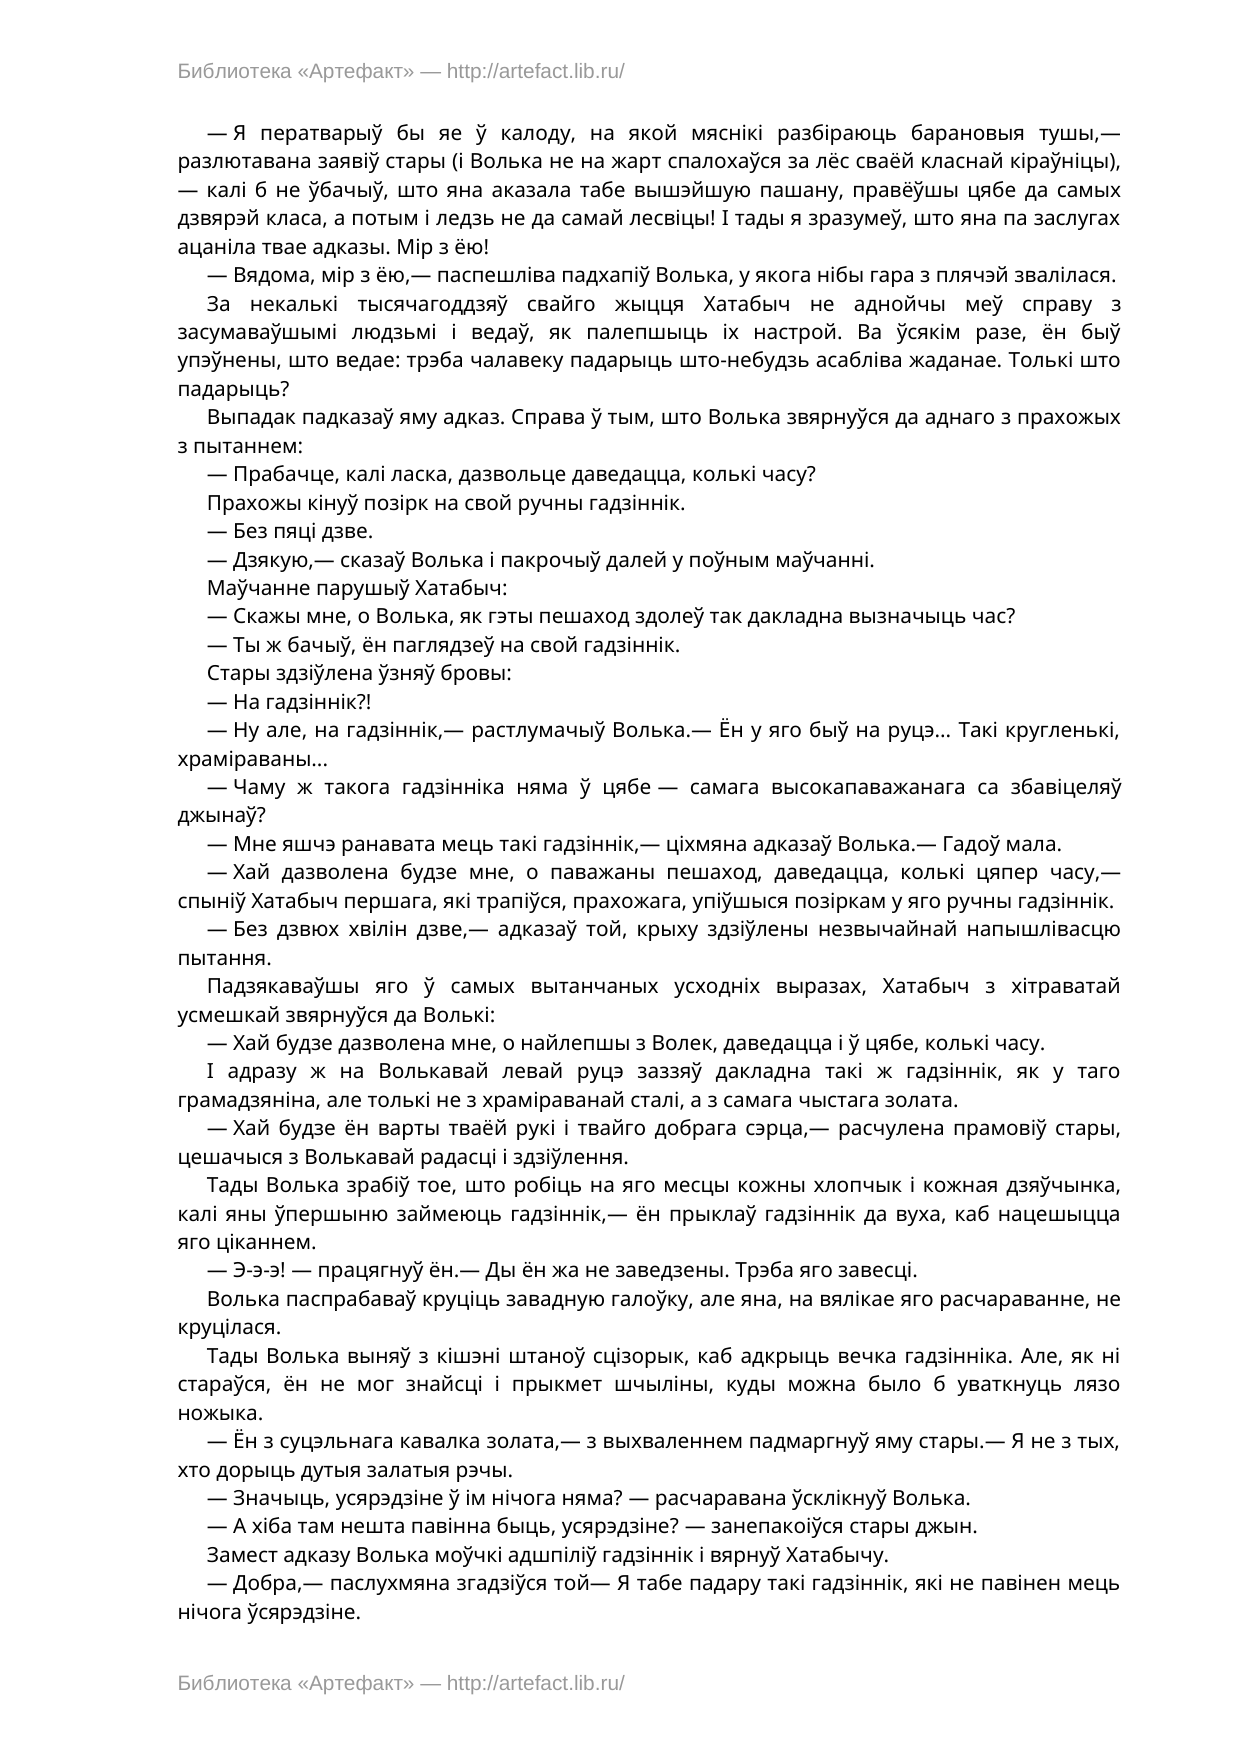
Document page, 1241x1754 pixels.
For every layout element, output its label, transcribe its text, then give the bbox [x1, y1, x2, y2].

text — На гадзіннік?! [177, 687, 1122, 715]
text — Без дзвюх хвілін дзве,— адказаў той, крыху здзіўлены незвычайнай напышлівасцю пытання. [177, 914, 1122, 971]
text За некалькі тысячагоддзяў свайго жыцця Хатабыч не аднойчы меў справу з засумаваўшымі людзьмі і ведаў, як палепшыць іх настрой. Ва ўсякім разе, ён быў упэўнены, што ведае: трэба чалавеку падарыць што-небудзь асабліва жаданае. Толькі што падарыць? [177, 289, 1122, 402]
text — Значыць, усярэдзіне ў ім нічога няма? — расчаравана ўсклікнуў Волька. [177, 1483, 1122, 1512]
text Выпадак падказаў яму адказ. Справа ў тым, што Волька звярнуўся да аднаго з прахожых з пытаннем: [177, 402, 1122, 459]
text Тады Волька выняў з кішэні штаноў сцізорык, каб адкрыць вечка гадзінніка. Але, як ні стараўся, ён не мог знайсці і прыкмет шчыліны, куды можна было б уваткнуць лязо ножыка. [177, 1341, 1122, 1426]
text — Я ператварыў бы яе ў калоду, на якой мяснікі разбіраюць барановыя тушы,— разлютавана заявіў стары (і Волька не на жарт спалохаўся за лёс сваёй класнай кіраўніцы),— калі б не ўбачыў, што яна аказала табе вышэйшую пашану, правёўшы цябе да самых дзвярэй класа, а потым і ледзь не да самай лесвіцы! І тады я зразумеў, што яна па заслугах ацаніла твае адказы. Мір з ёю! [177, 118, 1122, 260]
text — Вядома, мір з ёю,— паспешліва падхапіў Волька, у якога нібы гара з плячэй звалілася. [177, 260, 1122, 289]
text Падзякаваўшы яго ў самых вытанчаных усходніх выразах, Хатабыч з хітраватай усмешкай звярнуўся да Волькі: [177, 971, 1122, 1028]
text — Прабачце, калі ласка, дазвольце даведацца, колькі часу? [177, 459, 1122, 488]
text — Дзякую,— сказаў Волька і пакрочыў далей у поўным маўчанні. [177, 545, 1122, 573]
text Волька паспрабаваў круціць завадную галоўку, але яна, на вялікае яго расчараванне, не круцілася. [177, 1284, 1122, 1341]
text — Скажы мне, о Волька, як гэты пешаход здолеў так дакладна вызначыць час? [177, 602, 1122, 630]
text — Чаму ж такога гадзінніка няма ў цябе — самага высокапаважанага са збавіцеляў джынаў? [177, 772, 1122, 829]
text — Хай будзе ён варты тваёй рукі і твайго добрага сэрца,— расчулена прамовіў стары, цешачыся з Волькавай радасці і здзіўлення. [177, 1113, 1122, 1170]
text — Добра,— паслухмяна згадзіўся той— Я табе падару такі гадзіннік, які не павінен мець нічога ўсярэдзіне. [177, 1568, 1122, 1625]
text — Э-э-э! — працягнуў ён.— Ды ён жа не заведзены. Трэба яго завесці. [177, 1256, 1122, 1284]
text Прахожы кінуў позірк на свой ручны гадзіннік. [177, 488, 1122, 516]
text — Ты ж бачыў, ён паглядзеў на свой гадзіннік. [177, 630, 1122, 658]
text — Без пяці дзве. [177, 516, 1122, 545]
text Тады Волька зрабіў тое, што робіць на яго месцы кожны хлопчык і кожная дзяўчынка, калі яны ўпершыню займеюць гадзіннік,— ён прыклаў гадзіннік да вуха, каб нацешыцца яго ціканнем. [177, 1170, 1122, 1256]
text — Ну але, на гадзіннік,— растлумачыў Волька.— Ён у яго быў на руцэ... Такі кругленькі, храміраваны... [177, 715, 1122, 772]
text — Хай дазволена будзе мне, о паважаны пешаход, даведацца, колькі цяпер часу,— спыніў Хатабыч першага, які трапіўся, прахожага, упіўшыся позіркам у яго ручны гадзіннік. [177, 857, 1122, 914]
text І адразу ж на Волькавай левай руцэ заззяў дакладна такі ж гадзіннік, як у таго грамадзяніна, але толькі не з храміраванай сталі, а з самага чыстага золата. [177, 1057, 1122, 1113]
text Маўчанне парушыў Хатабыч: [177, 573, 1122, 602]
text — Ён з суцэльнага кавалка золата,— з выхваленнем падмаргнуў яму стары.— Я не з тых, хто дорыць дутыя залатыя рэчы. [177, 1426, 1122, 1483]
text — Хай будзе дазволена мне, о найлепшы з Волек, даведацца і ў цябе, колькі часу. [177, 1028, 1122, 1057]
text Стары здзіўлена ўзняў бровы: [177, 658, 1122, 687]
text — Мне яшчэ ранавата мець такі гадзіннік,— ціхмяна адказаў Волька.— Гадоў мала. [177, 829, 1122, 857]
text Замест адказу Волька моўчкі адшпіліў гадзіннік і вярнуў Хатабычу. [177, 1540, 1122, 1568]
text — А хіба там нешта павінна быць, усярэдзіне? — занепакоіўся стары джын. [177, 1512, 1122, 1540]
